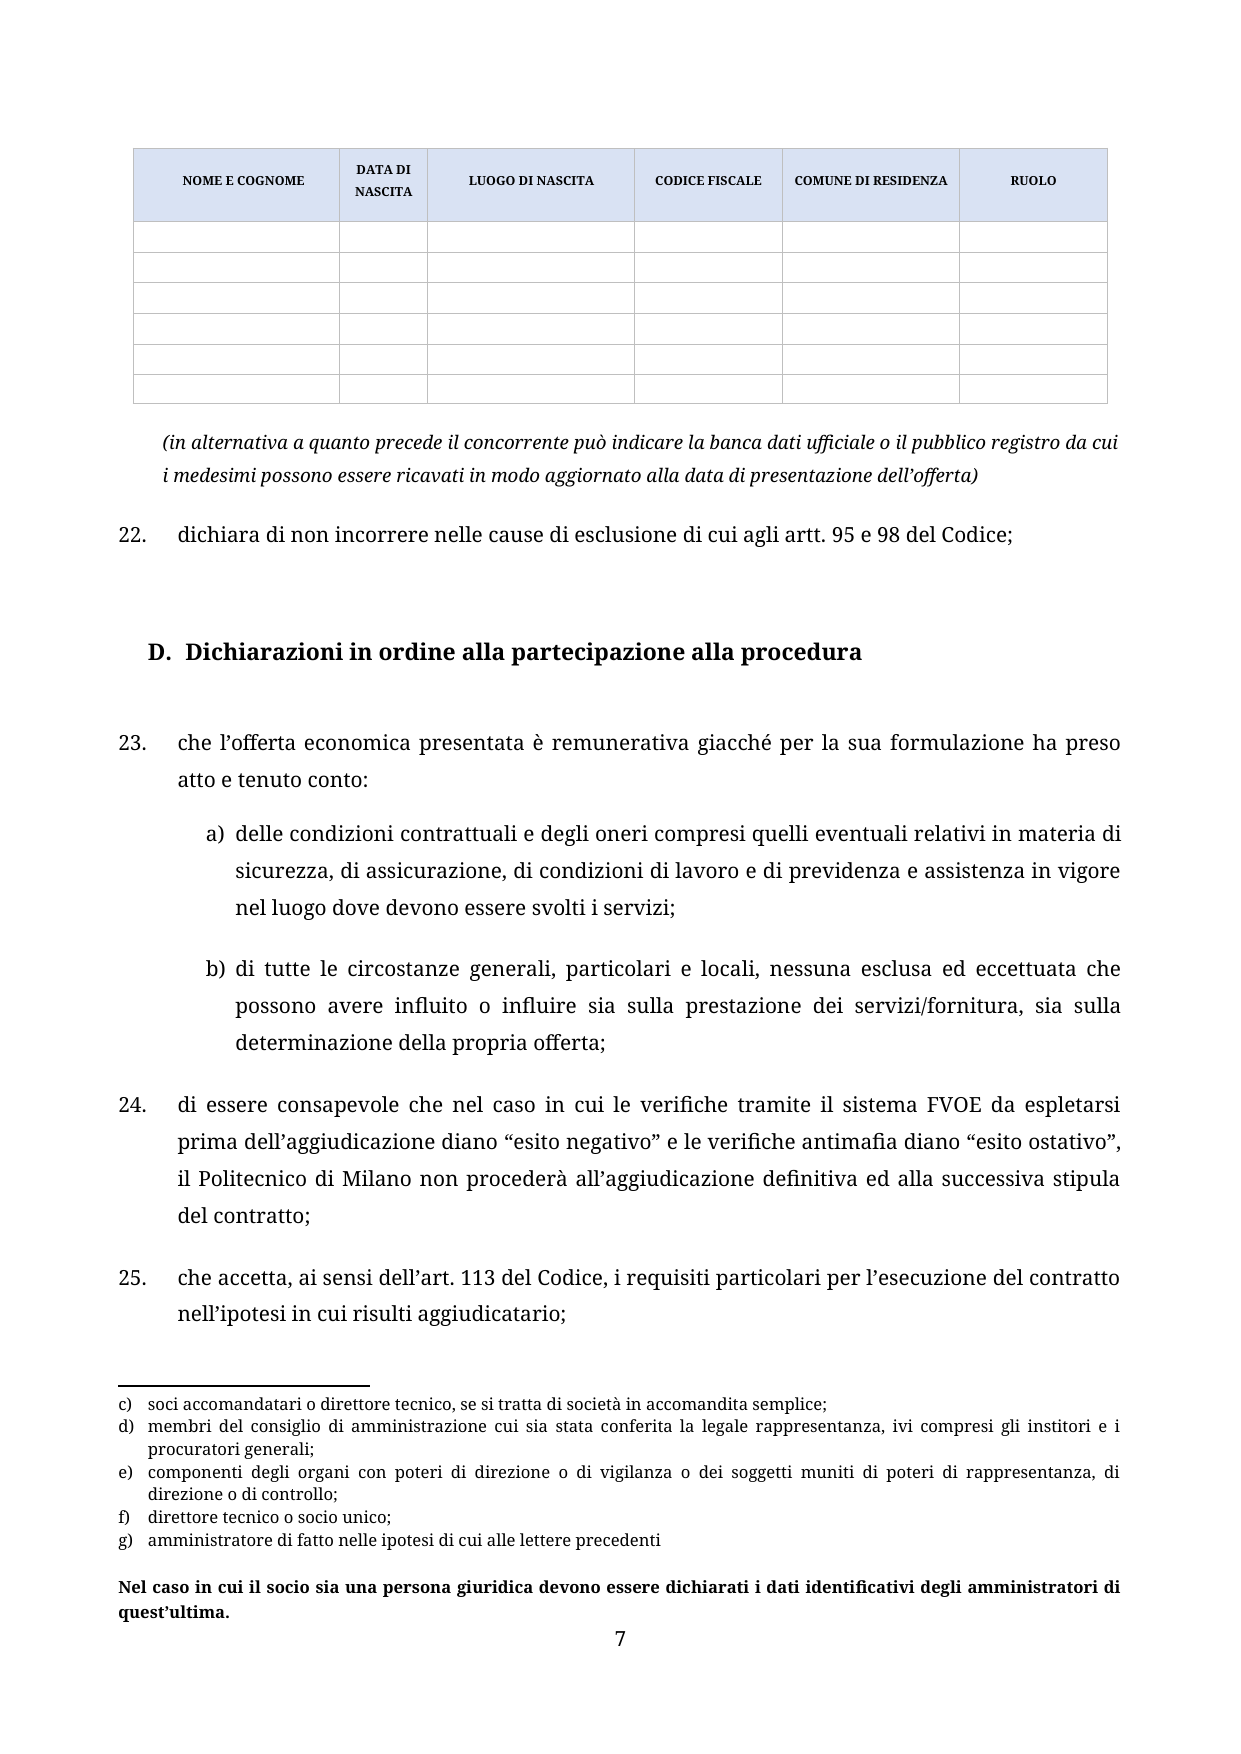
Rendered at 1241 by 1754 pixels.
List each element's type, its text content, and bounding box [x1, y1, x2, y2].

list Dichiarazioni in ordine alla partecipazione alla procedura [148, 636, 1122, 667]
table_cell [134, 375, 339, 403]
table_cell [340, 375, 427, 403]
table_cell [340, 253, 427, 282]
list delle condizioni contrattuali e degli oneri compresi quelli eventuali relativi in materia di sicurezza, di assicurazione, di condizioni di lavoro e di previdenza e assistenza in vigore nel luogo dove devono essere svolti i servizi; [206, 819, 1122, 921]
table_cell [340, 222, 427, 252]
table_header NOME E COGNOME [134, 149, 339, 221]
table_cell [783, 375, 959, 403]
table_cell [960, 283, 1107, 313]
table_cell [783, 253, 959, 282]
table_cell [635, 222, 782, 252]
table_header CODICE FISCALE [635, 149, 782, 221]
table_cell [960, 222, 1107, 252]
table_header COMUNE DI RESIDENZA [783, 149, 959, 221]
table_cell [635, 283, 782, 313]
list (in alternativa a quanto precede il concorrente può indicare la banca dati ufficiale o il pubblico registro da cui i medesimi possono essere ricavati in modo aggiornato alla data di presentazione dell’offerta) [162, 429, 1122, 488]
list di essere consapevole che nel caso in cui le verifiche tramite il sistema FVOE da espletarsi prima dell’aggiudicazione diano “esito negativo” e le verifiche antimafia diano “esito ostativo”, il Politecnico di Milano non procederà all’aggiudicazione definitiva ed alla successiva stipula del contratto; [118, 1090, 1122, 1229]
table_cell [635, 253, 782, 282]
table_cell [783, 222, 959, 252]
table_cell [134, 345, 339, 373]
table_cell [134, 314, 339, 344]
table_cell [340, 314, 427, 344]
list di tutte le circostanze generali, particolari e locali, nessuna esclusa ed eccettuata che possono avere influito o influire sia sulla prestazione dei servizi/fornitura, sia sulla determinazione della propria offerta; [206, 954, 1122, 1057]
table_cell [340, 283, 427, 313]
table_cell [428, 375, 634, 403]
table_cell [134, 283, 339, 313]
list che l’offerta economica presentata è remunerativa giacché per la sua formulazione ha preso atto e tenuto conto: [118, 728, 1122, 794]
table_cell [960, 345, 1107, 373]
table_cell [635, 314, 782, 344]
table_cell [428, 222, 634, 252]
table_cell [428, 345, 634, 373]
table_header DATA DI NASCITA [340, 149, 427, 221]
table_cell [783, 283, 959, 313]
list che accetta, ai sensi dell’art. 113 del Codice, i requisiti particolari per l’esecuzione del contratto nell’ipotesi in cui risulti aggiudicatario; [118, 1263, 1122, 1328]
table_header LUOGO DI NASCITA [428, 149, 634, 221]
table_cell [428, 314, 634, 344]
table_cell [960, 253, 1107, 282]
list dichiara di non incorrere nelle cause di esclusione di cui agli artt. 95 e 98 del Codice; [118, 521, 1122, 549]
table_cell [428, 253, 634, 282]
table_header RUOLO [960, 149, 1107, 221]
table_cell [960, 314, 1107, 344]
table_cell [428, 283, 634, 313]
table_cell [635, 345, 782, 373]
table_cell [635, 375, 782, 403]
table_cell [134, 222, 339, 252]
table_cell [134, 253, 339, 282]
table_cell [960, 375, 1107, 403]
table_cell [783, 345, 959, 373]
table_cell [340, 345, 427, 373]
table_cell [783, 314, 959, 344]
